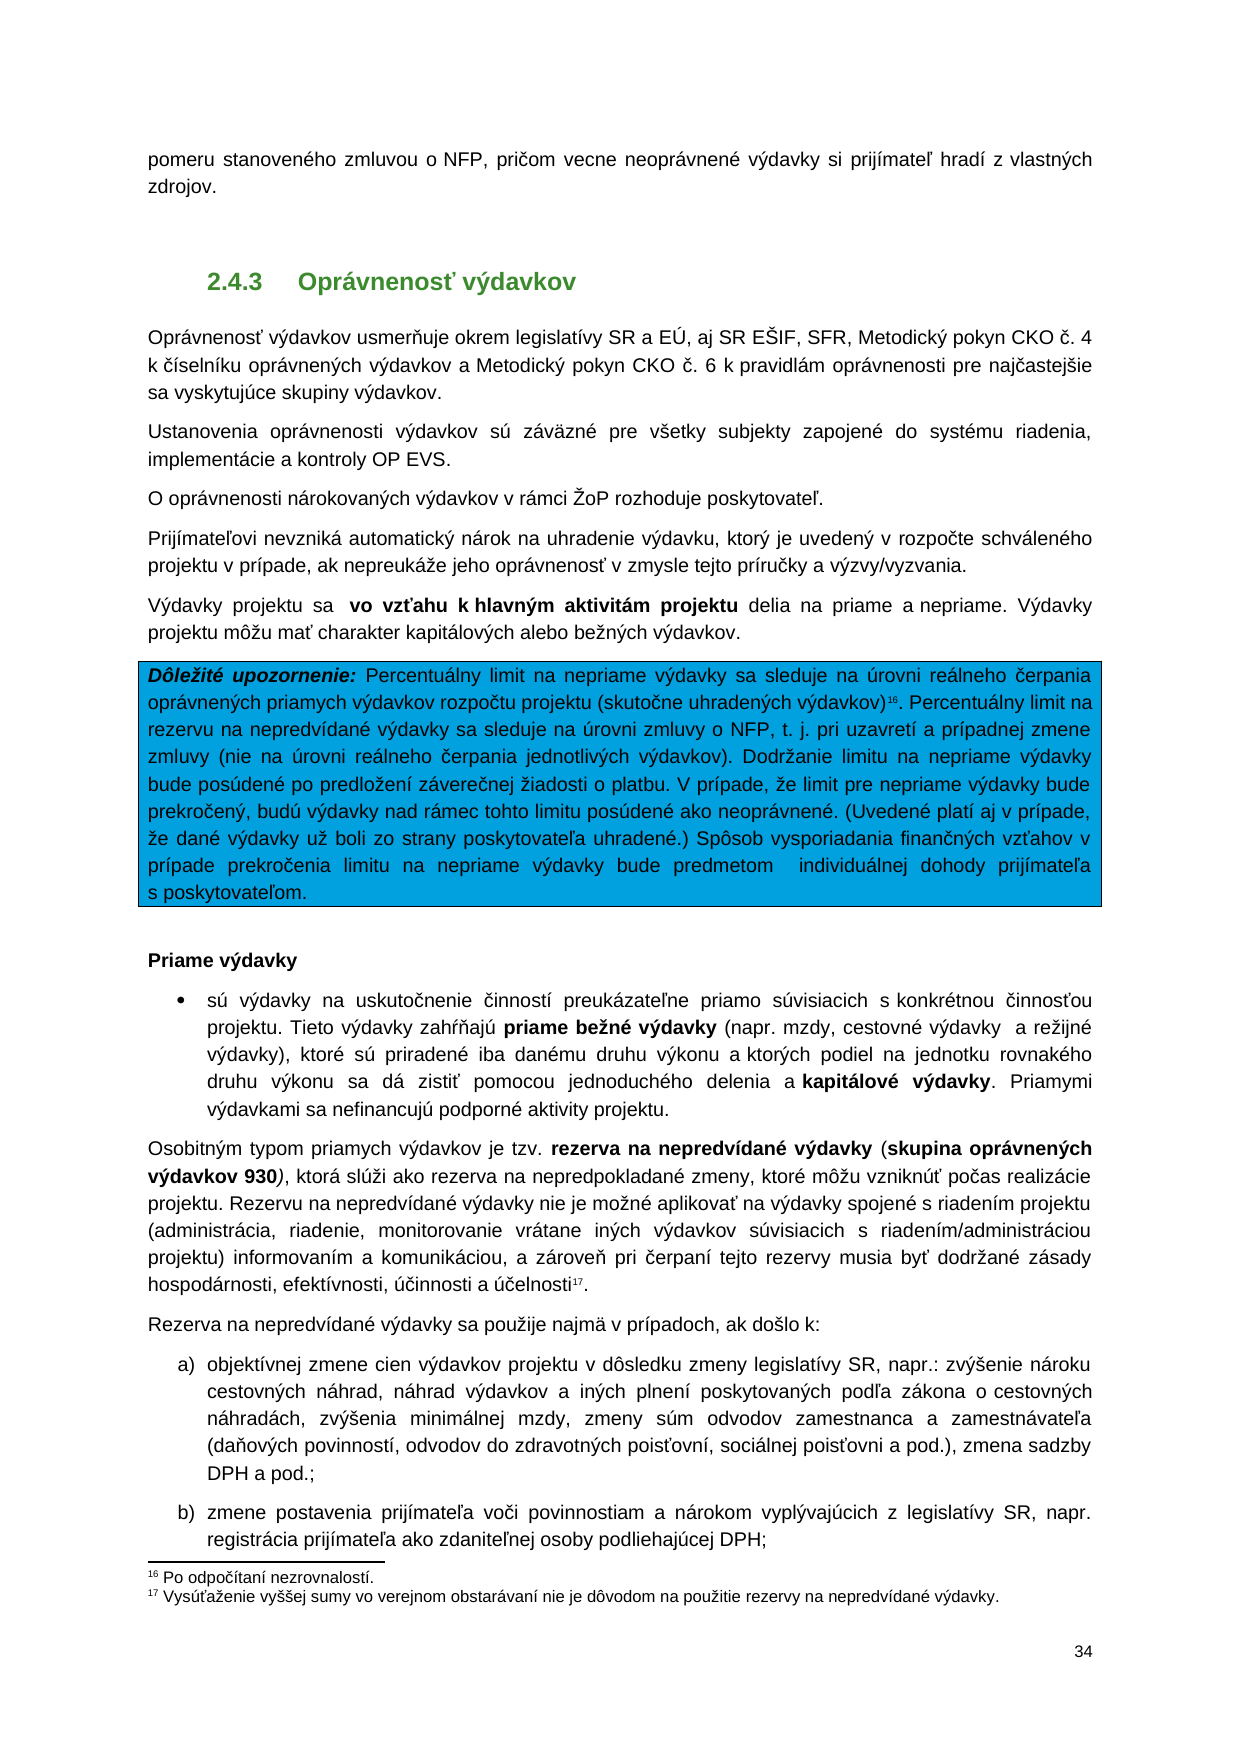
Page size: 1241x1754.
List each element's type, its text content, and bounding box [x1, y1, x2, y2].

subtitle Oprávnenosť výdavkov [207, 267, 1092, 296]
list objektívnej zmene cien výdavkov projektu v dôsledku zmeny legislatívy SR, napr.: zvýšenie nároku cestovných náhrad, náhrad výdavkov a iných plnení poskytovaných podľa zákona o cestovných náhradách, zvýšenia minimálnej mzdy, zmeny súm odvodov zamestnanca a zamestnávateľa (daňových povinností, odvodov do zdravotných poisťovní, sociálnej poisťovni a pod.), zmena sadzby DPH a pod.; [177, 1353, 1092, 1484]
text Priame výdavky [148, 949, 1092, 972]
text sú výdavky na uskutočnenie činností preukázateľne priamo súvisiacich s konkrétnou činnosťou projektu. Tieto výdavky zahŕňajú priame bežné výdavky (napr. mzdy, cestovné výdavky a režijné výdavky), ktoré sú priradené iba danému druhu výkonu a ktorých podiel na jednotku rovnakého druhu výkonu sa dá zistiť pomocou jednoduchého delenia a kapitálové výdavky. Priamymi výdavkami sa nefinancujú podporné aktivity projektu. [177, 989, 1092, 1120]
text Výdavky projektu sa vo vzťahu k hlavným aktivitám projektu delia na priame a nepriame. Výdavky projektu môžu mať charakter kapitálových alebo bežných výdavkov. [148, 594, 1092, 644]
list zmene postavenia prijímateľa voči povinnostiam a nárokom vyplývajúcich z legislatívy SR, napr. registrácia prijímateľa ako zdaniteľnej osoby podliehajúcej DPH; [177, 1501, 1092, 1551]
text Oprávnenosť výdavkov usmerňuje okrem legislatívy SR a EÚ, aj SR EŠIF, SFR, Metodický pokyn CKO č. 4 k číselníku oprávnených výdavkov a Metodický pokyn CKO č. 6 k pravidlám oprávnenosti pre najčastejšie sa vyskytujúce skupiny výdavkov. [148, 326, 1092, 403]
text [148, 148, 1092, 198]
text Prijímateľovi nevzniká automatický nárok na uhradenie výdavku, ktorý je uvedený v rozpočte schváleného projektu v prípade, ak nepreukáže jeho oprávnenosť v zmysle tejto príručky a výzvy/vyzvania. [148, 527, 1092, 577]
text O oprávnenosti nárokovaných výdavkov v rámci ŽoP rozhoduje poskytovateľ. [148, 487, 1092, 510]
text Osobitným typom priamych výdavkov je tzv. rezerva na nepredvídané výdavky (skupina oprávnených výdavkov 930), ktorá slúži ako rezerva na nepredpokladané zmeny, ktoré môžu vzniknúť počas realizácie projektu. Rezervu na nepredvídané výdavky nie je možné aplikovať na výdavky spojené s riadením projektu (administrácia, riadenie, monitorovanie vrátane iných výdavkov súvisiacich s riadením/administráciou projektu) informovaním a komunikáciou, a zároveň pri čerpaní tejto rezervy musia byť dodržané zásady hospodárnosti, efektívnosti, účinnosti a účelnosti. [148, 1137, 1092, 1296]
text Ustanovenia oprávnenosti výdavkov sú záväzné pre všetky subjekty zapojené do systému riadenia, implementácie a kontroly OP EVS. [148, 420, 1092, 470]
text Dôležité upozornenie: Percentuálny limit na nepriame výdavky sa sleduje na úrovni reálneho čerpania oprávnených priamych výdavkov rozpočtu projektu (skutočne uhradených výdavkov). Percentuálny limit na rezervu na nepredvídané výdavky sa sleduje na úrovni zmluvy o NFP, t. j. pri uzavretí a prípadnej zmene zmluvy (nie na úrovni reálneho čerpania jednotlivých výdavkov). Dodržanie limitu na nepriame výdavky bude posúdené po predložení záverečnej žiadosti o platbu. V prípade, že limit pre nepriame výdavky bude prekročený, budú výdavky nad rámec tohto limitu posúdené ako neoprávnené. (Uvedené platí aj v prípade, že dané výdavky už boli zo strany poskytovateľa uhradené.) Spôsob vysporiadania finančných vzťahov v prípade prekročenia limitu na nepriame výdavky bude predmetom individuálnej dohody prijímateľa s poskytovateľom. [139, 662, 1101, 906]
text Rezerva na nepredvídané výdavky sa použije najmä v prípadoch, ak došlo k: [148, 1313, 1092, 1336]
